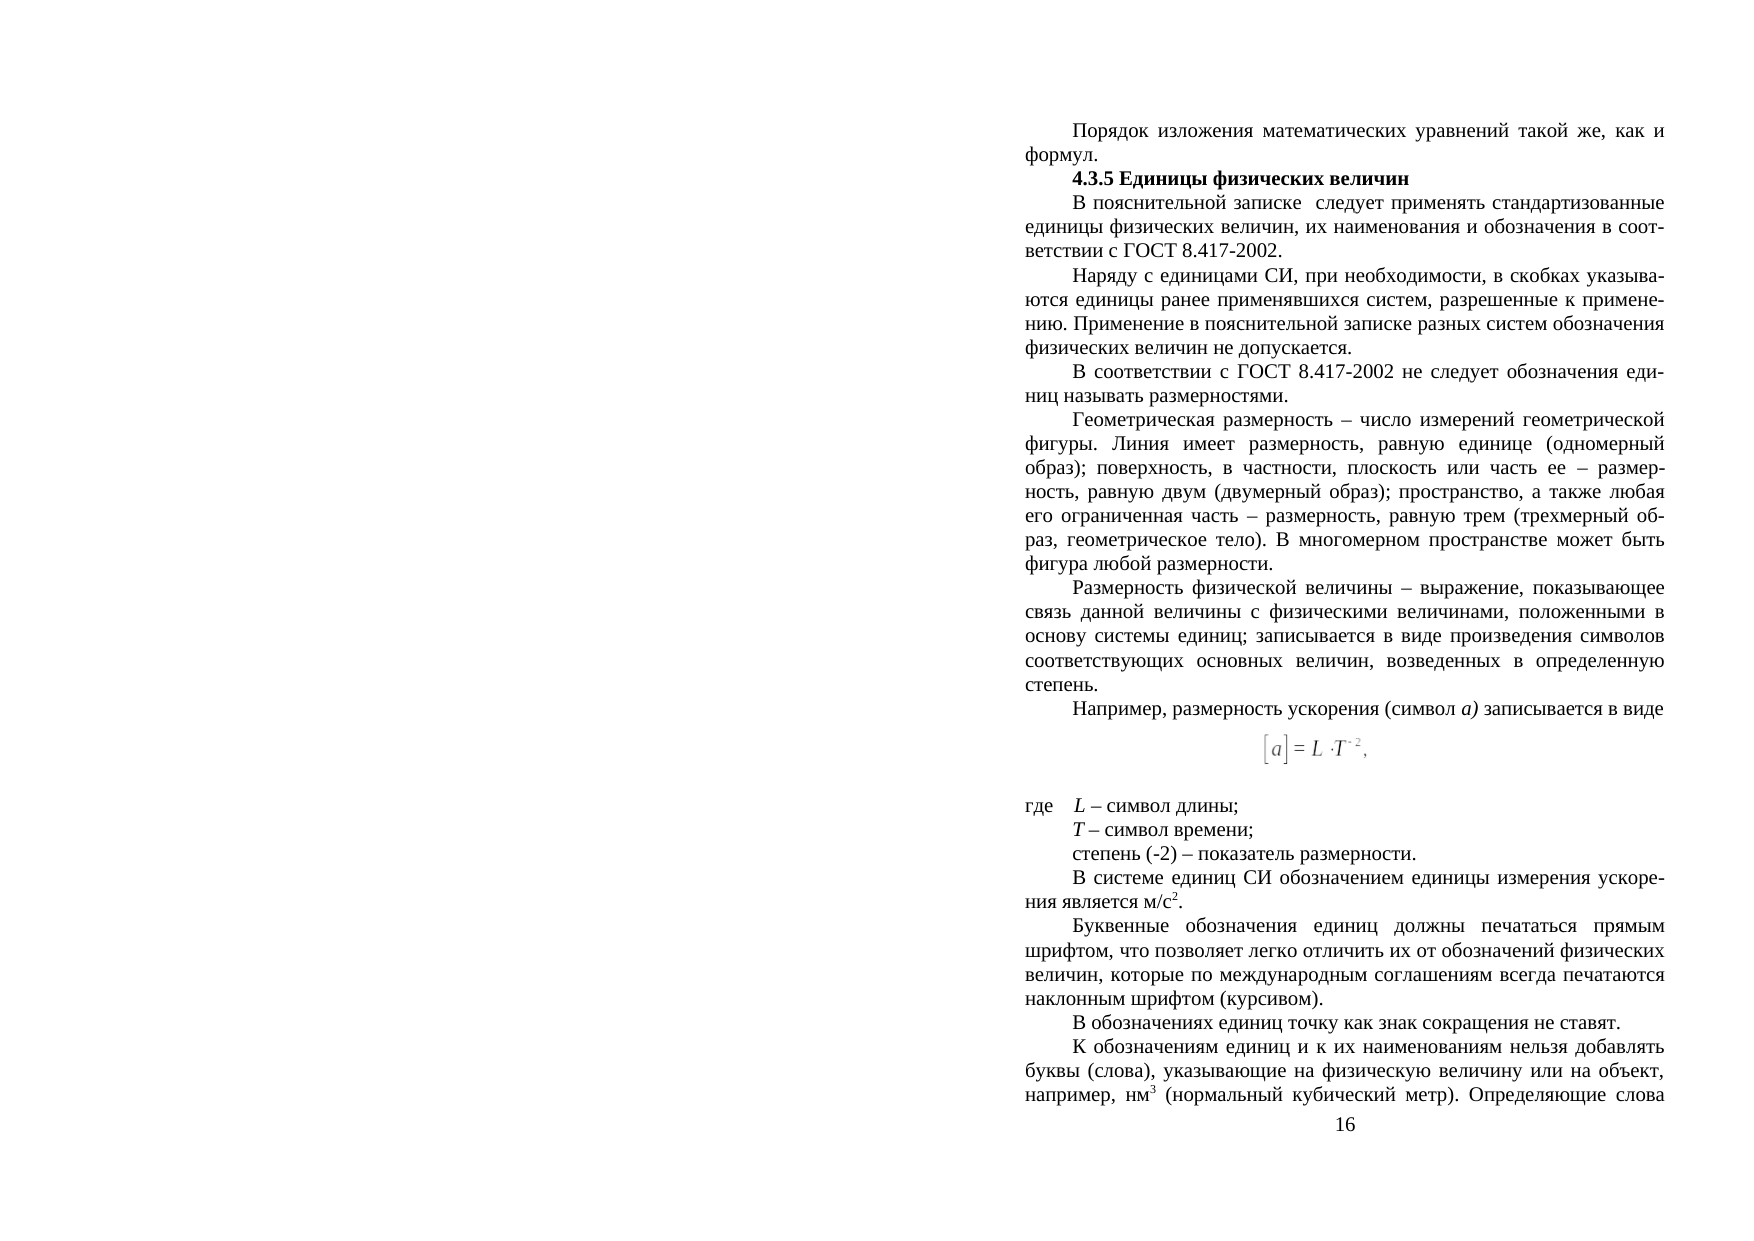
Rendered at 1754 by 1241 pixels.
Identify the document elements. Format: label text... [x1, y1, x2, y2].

text где L – символ длины; [1025, 793, 1665, 817]
text Буквенные обозначения единиц должны печататься прямым шрифтом, что позволяет легко отличить их от обозначений физических величин, которые по международным соглашениям всегда печатаются наклонным шрифтом (курсивом). [1025, 913, 1665, 1010]
text В пояснительной записке следует применять стандартизованные единицы физических величин, их наименования и обозначения в соот-ветствии с ГОСТ 8.417-2002. [1025, 190, 1665, 262]
text Размерность физической величины – выражение, показывающее связь данной величины с физическими величинами, положенными в основу системы единиц; записывается в виде произведения символов соответствующих основных величин, возведенных в определенную степень. [1025, 575, 1665, 696]
text 4.3.5 Единицы физических величин [1025, 166, 1665, 190]
text Наряду с единицами СИ, при необходимости, в скобках указыва-ются единицы ранее применявшихся систем, разрешенные к примене-нию. Применение в пояснительной записке разных систем обозначения физических величин не допускается. [1025, 262, 1665, 359]
text Геометрическая размерность – число измерений геометрической фигуры. Линия имеет размерность, равную единице (одномерный образ); поверхность, в частности, плоскость или часть ее – размер-ность, равную двум (двумерный образ); пространство, а также любая его ограниченная часть – размерность, равную трем (трехмерный об-раз, геометрическое тело). В многомерном пространстве может быть фигура любой размерности. [1025, 407, 1665, 575]
text В соответствии с ГОСТ 8.417-2002 не следует обозначения еди-ниц называть размерностями. [1025, 359, 1665, 407]
text В обозначениях единиц точку как знак сокращения не ставят. [1025, 1010, 1665, 1034]
text В системе единиц СИ обозначением единицы измерения ускоре-ния является м/с2. [1025, 865, 1665, 913]
text T – символ времени; [1025, 817, 1665, 841]
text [1025, 1034, 1665, 1106]
text Порядок изложения математических уравнений такой же, как и формул. [1025, 118, 1665, 166]
text Например, размерность ускорения (символ а) записывается в виде [1025, 696, 1665, 720]
text степень (-2) – показатель размерности. [1025, 841, 1665, 865]
